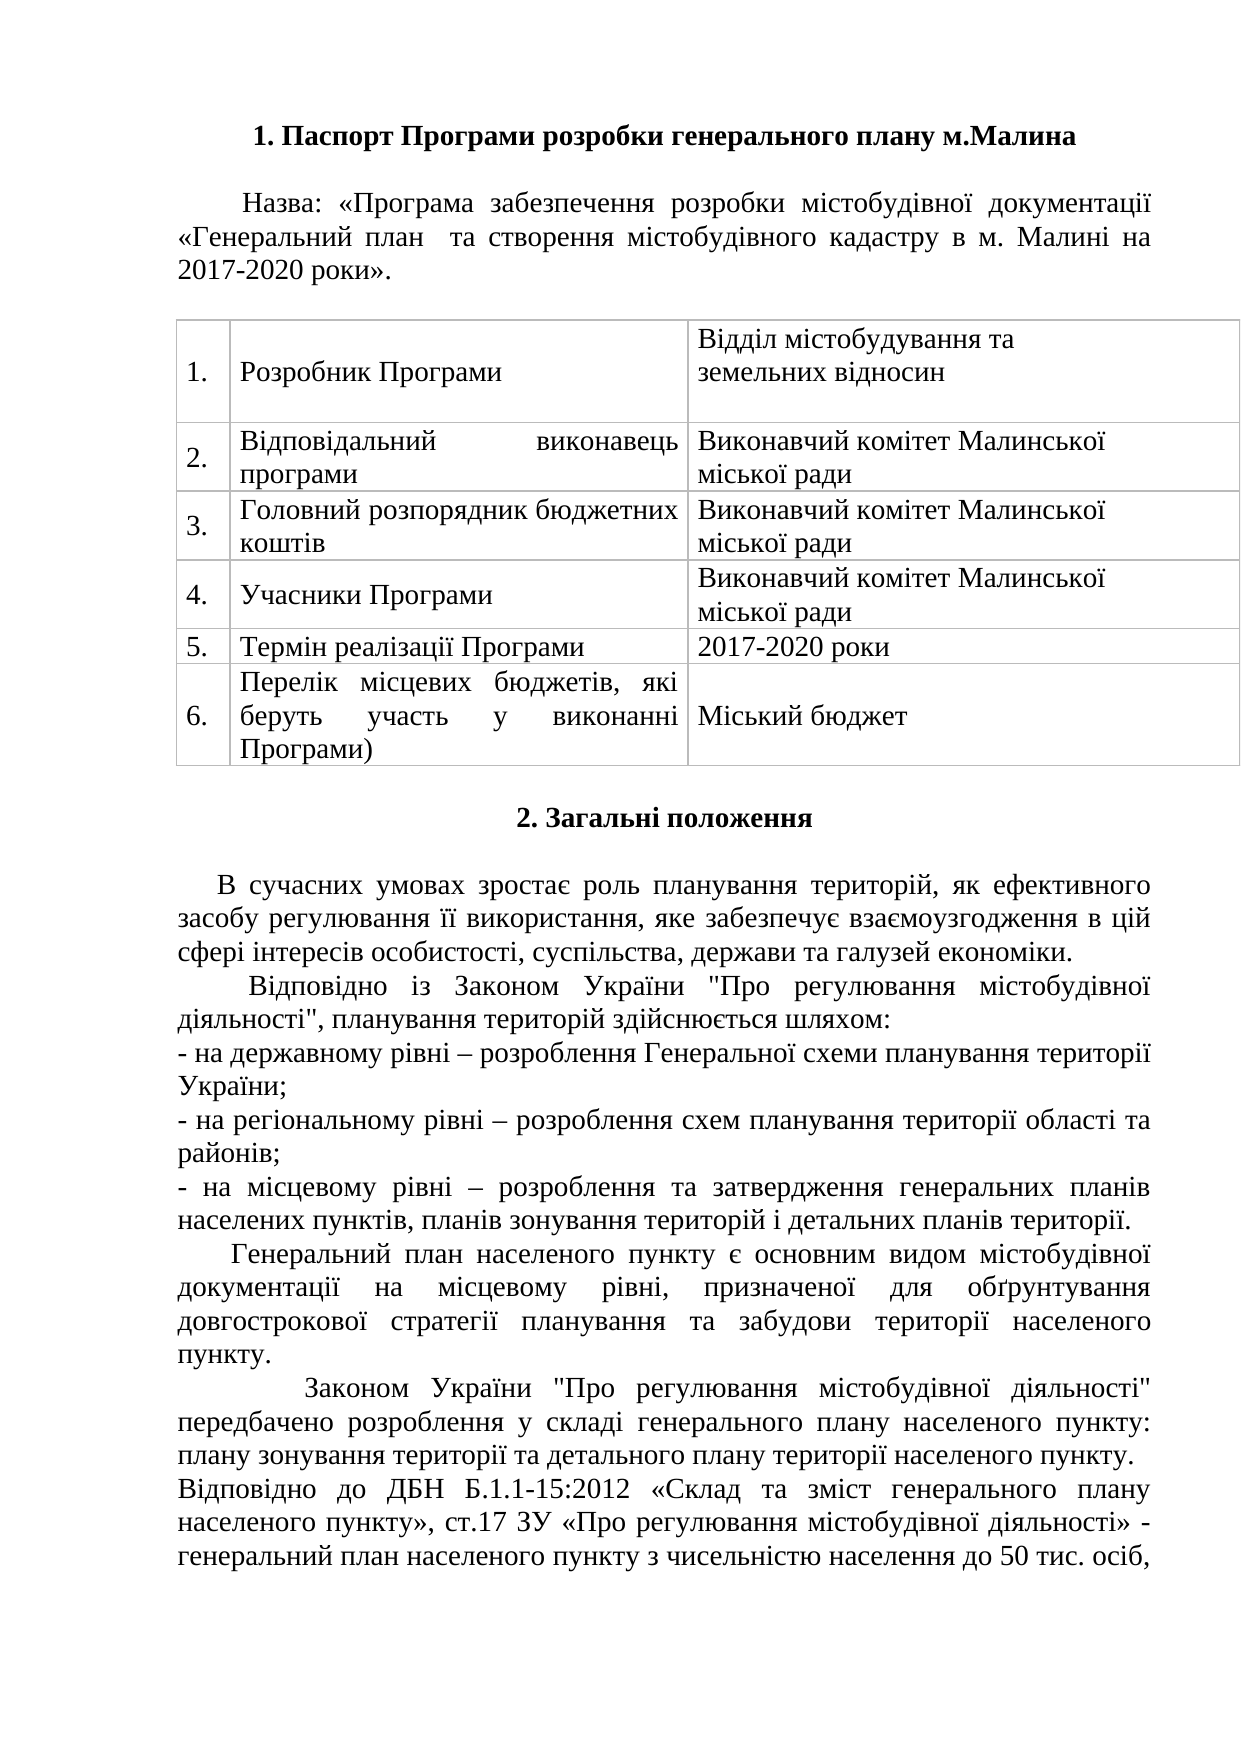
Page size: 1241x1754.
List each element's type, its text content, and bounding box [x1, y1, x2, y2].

table_cell Термін реалізації Програми [231, 629, 687, 663]
table_cell 2. [177, 423, 229, 490]
table_cell 3. [177, 492, 229, 559]
text - на місцевому рівні – розроблення та затвердження генеральних планів населених пунктів, планів зонування територій і детальних планів території. [177, 1169, 1152, 1236]
table_cell 4. [177, 561, 229, 627]
table_cell Виконавчий комітет Малинської міської ради [689, 423, 1239, 490]
table_cell 6. [177, 664, 229, 765]
table_cell Перелік місцевих бюджетів, які беруть участь у виконанні Програми) [231, 664, 687, 765]
text 1. Паспорт Програми розробки генерального плану м.Малина [177, 118, 1152, 152]
text В сучасних умовах зростає роль планування територій, як ефективного засобу регулювання її використання, яке забезпечує взаємоузгодження в цій сфері інтересів особистості, суспільства, держави та галузей економіки. [177, 867, 1152, 968]
text Відповідно із Законом України "Про регулювання містобудівної діяльності", планування територій здійснюється шляхом: [177, 968, 1152, 1035]
text - на регіональному рівні – розроблення схем планування території області та районів; [177, 1102, 1152, 1169]
text - на державному рівні – розроблення Генеральної схеми планування території України; [177, 1035, 1152, 1102]
text Назва: «Програма забезпечення розробки містобудівної документації «Генеральний план та створення містобудівного кадастру в м. Малині на 2017-2020 роки». [177, 185, 1152, 286]
table_cell 2017-2020 роки [689, 629, 1239, 663]
table_cell Міський бюджет [689, 664, 1239, 765]
text Законом України "Про регулювання містобудівної діяльності" передбачено розроблення у складі генерального плану населеного пункту: плану зонування території та детального плану території населеного пункту. [177, 1370, 1152, 1471]
table_cell 5. [177, 629, 229, 663]
table_cell Головний розпорядник бюджетних коштів [231, 492, 687, 559]
table_header Розробник Програми [231, 321, 687, 422]
table_header Відділ містобудування та земельних відносин [689, 321, 1239, 422]
table_cell Учасники Програми [231, 561, 687, 627]
text 2. Загальні положення [177, 800, 1152, 833]
table_header 1. [177, 321, 229, 422]
table_cell Виконавчий комітет Малинської міської ради [689, 561, 1239, 627]
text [177, 1471, 1152, 1571]
table_cell Виконавчий комітет Малинської міської ради [689, 492, 1239, 559]
table_cell Відповідальний виконавець програми [231, 423, 687, 490]
text Генеральний план населеного пункту є основним видом містобудівної документації на місцевому рівні, призначеної для обґрунтування довгострокової стратегії планування та забудови території населеного пункту. [177, 1236, 1152, 1370]
